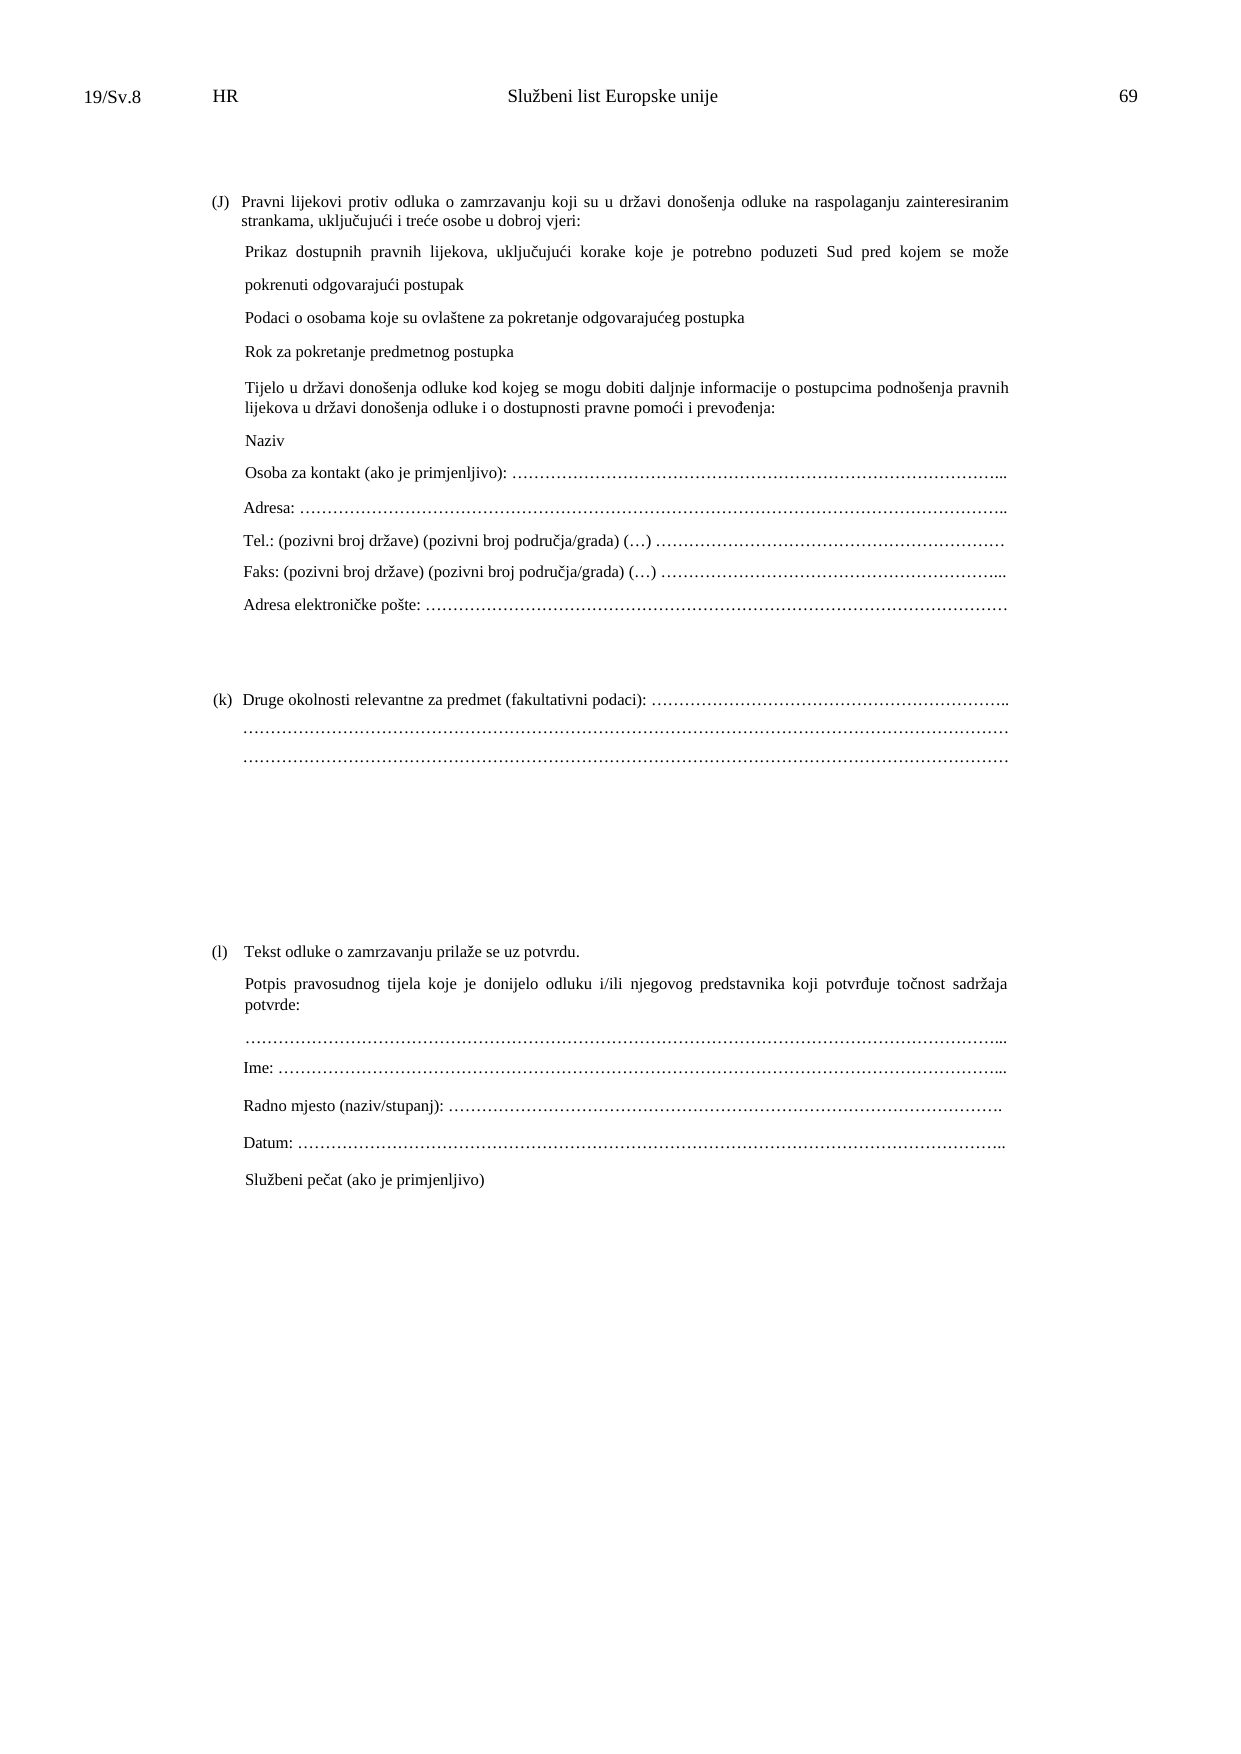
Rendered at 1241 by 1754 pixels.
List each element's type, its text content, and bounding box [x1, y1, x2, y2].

text Rok za pokretanje predmetnog postupka [244, 331, 1010, 364]
text Ime: …………………………………………………………………………………………………………………... [212, 1059, 1009, 1077]
text Prikaz dostupnih pravnih lijekova, uključujući korake koje je potrebno poduzeti Sud pred kojem se može pokrenuti odgovarajući postupak [244, 231, 1010, 297]
text 69 [1119, 85, 1147, 107]
text Adresa elektroničke pošte: …………………………………………………………………………………………… [212, 584, 1009, 617]
text ………………………………………………………………………………………………………………………… [213, 747, 1010, 766]
text Tijelo u državi donošenja odluke kod kojeg se mogu dobiti daljnje informacije o postupcima podnošenja pravnih lijekova u državi donošenja odluke i o dostupnosti pravne pomoći i prevođenja: [244, 377, 1010, 418]
text Radno mjesto (naziv/stupanj): ………………………………………………………………………………………. [212, 1095, 1009, 1115]
list Pravni lijekovi protiv odluka o zamrzavanju koji su u državi donošenja odluke na raspolaganju zainteresiranim strankama, uključujući i treće osobe u dobroj vjeri: [212, 191, 1010, 230]
text Osoba za kontakt (ako je primjenljivo): ……………………………………………………………………………... [245, 464, 1009, 482]
text ………………………………………………………………………………………………………………………... [244, 1027, 1009, 1047]
text ………………………………………………………………………………………………………………………… [213, 718, 1010, 737]
text (k) Druge okolnosti relevantne za predmet (fakultativni podaci): ……………………………………………………….. [213, 689, 1010, 709]
text Službeni pečat (ako je primjenljivo) [245, 1171, 1031, 1188]
text Podaci o osobama koje su ovlaštene za pokretanje odgovarajućeg postupka [244, 298, 1010, 331]
text 19/Sv.8 [83, 86, 145, 107]
text Naziv [245, 433, 1009, 450]
text Tel.: (pozivni broj države) (pozivni broj područja/grada) (…) ……………………………………………………… [212, 531, 1009, 550]
text (l) Tekst odluke o zamrzavanju prilaže se uz potvrdu. [212, 942, 1009, 961]
text Datum: ……………………………………………………………………………………………………………….. [212, 1134, 1031, 1152]
text HR Službeni list Europske unije [212, 86, 1031, 107]
text Adresa: ……………………………………………………………………………………………………………….. [212, 498, 1009, 517]
text Potpis pravosudnog tijela koje je donijelo odluku i/ili njegovog predstavnika koji potvrđuje točnost sadržaja potvrde: [244, 973, 1009, 1014]
text Faks: (pozivni broj države) (pozivni broj područja/grada) (…) ……………………………………………………... [212, 550, 1009, 584]
